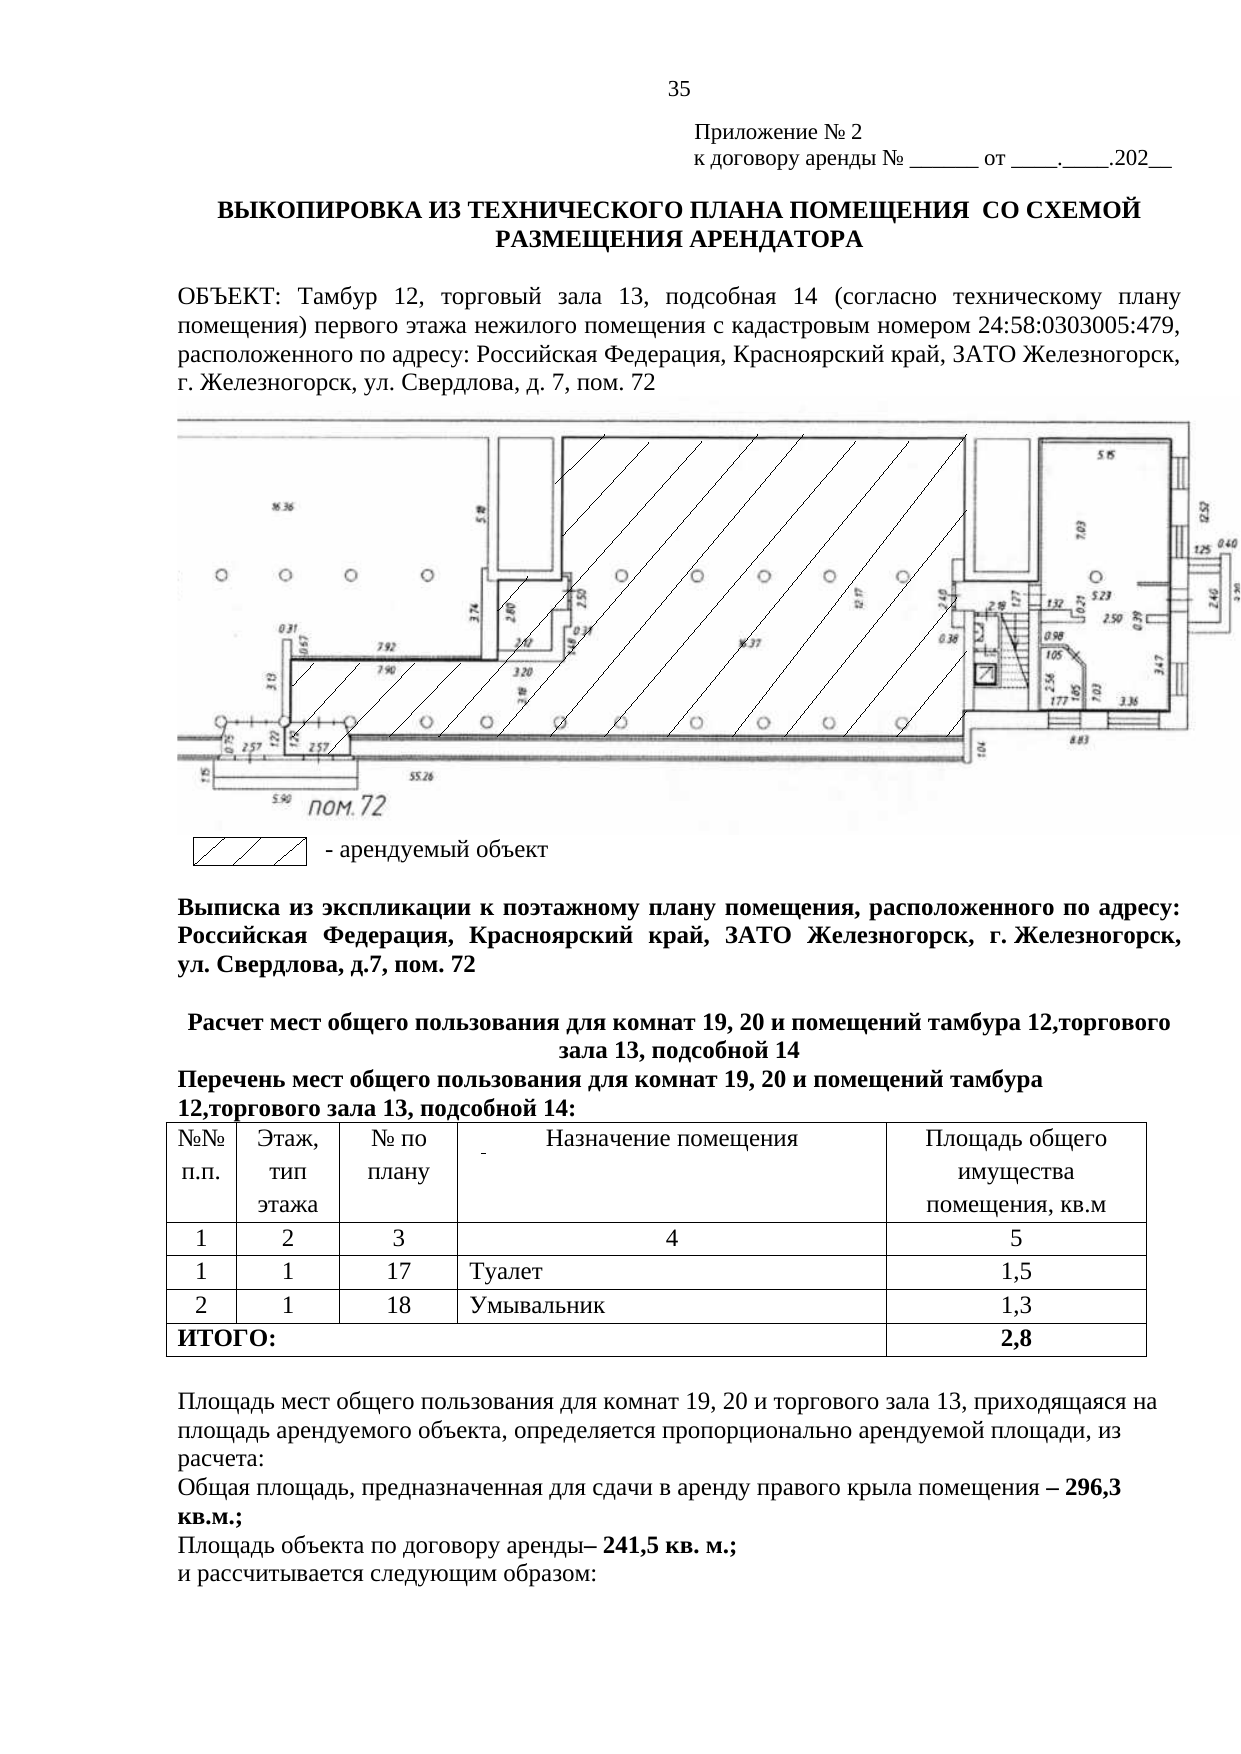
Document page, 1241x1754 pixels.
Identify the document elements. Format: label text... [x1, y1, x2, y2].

table_cell 2,8 [887, 1324, 1146, 1356]
text Выписка из экспликации к поэтажному плану помещения, расположенного по адресу: Российская Федерация, Красноярский край, ЗАТО Железногорск, г. Железногорск, ул. Свердлова, д.7, пом. 72 [177, 892, 1181, 978]
table_cell 4 [458, 1223, 886, 1255]
text Площадь объекта по договору аренды– 241,5 кв. м.; [177, 1530, 1181, 1558]
table_header Площадь общего имущества помещения, кв.м [887, 1123, 1146, 1222]
table_cell 17 [340, 1256, 457, 1289]
text Площадь мест общего пользования для комнат 19, 20 и торгового зала 13, приходящаяся на площадь арендуемого объекта, определяется пропорционально арендуемой площади, из расчета: [177, 1386, 1181, 1472]
table_header № по плану [340, 1123, 457, 1222]
table_header №№ п.п. [167, 1123, 236, 1222]
table_cell 1 [237, 1256, 339, 1289]
text - арендуемый объект [251, 835, 1181, 863]
table_header Назначение помещения [458, 1123, 886, 1222]
text и рассчитывается следующим образом: [177, 1558, 1181, 1587]
table_cell 1 [167, 1256, 236, 1289]
table_cell 3 [340, 1223, 457, 1255]
table_cell 1,5 [887, 1256, 1146, 1289]
table_cell 2 [167, 1290, 236, 1322]
picture [177, 396, 1241, 835]
table_cell 1,3 [887, 1290, 1146, 1322]
text ОБЪЕКТ: Тамбур 12, торговый зала 13, подсобная 14 (согласно техническому плану помещения) первого этажа нежилого помещения с кадастровым номером 24:58:0303005:479, расположенного по адресу: Российская Федерация, Красноярский край, ЗАТО Железногорск, г. Железногорск, ул. Свердлова, д. 7, пом. 72 [177, 281, 1181, 396]
table_cell 1 [237, 1290, 339, 1322]
text Приложение № 2 [177, 118, 1181, 144]
text Расчет мест общего пользования для комнат 19, 20 и помещений тамбура 12,торгового зала 13, подсобной 14 [177, 1007, 1181, 1064]
table_cell Туалет [458, 1256, 886, 1289]
text Общая площадь, предназначенная для сдачи в аренду правого крыла помещения – 296,3 кв.м.; [177, 1472, 1181, 1530]
table_cell Умывальник [458, 1290, 886, 1322]
table_cell 1 [167, 1223, 236, 1255]
text к договору аренды № ______ от ____.____.202__ [693, 144, 1181, 171]
table_cell ИТОГО: [167, 1324, 886, 1356]
table_header Этаж, тип этажа [237, 1123, 339, 1222]
text Перечень мест общего пользования для комнат 19, 20 и помещений тамбура 12,торгового зала 13, подсобной 14: [177, 1064, 1181, 1122]
table_cell 2 [237, 1223, 339, 1255]
text ВЫКОПИРОВКА ИЗ ТЕХНИЧЕСКОГО ПЛАНА ПОМЕЩЕНИЯ СО СХЕМОЙ РАЗМЕЩЕНИЯ АРЕНДАТОРА [177, 195, 1181, 252]
table_cell 18 [340, 1290, 457, 1322]
table_cell 5 [887, 1223, 1146, 1255]
